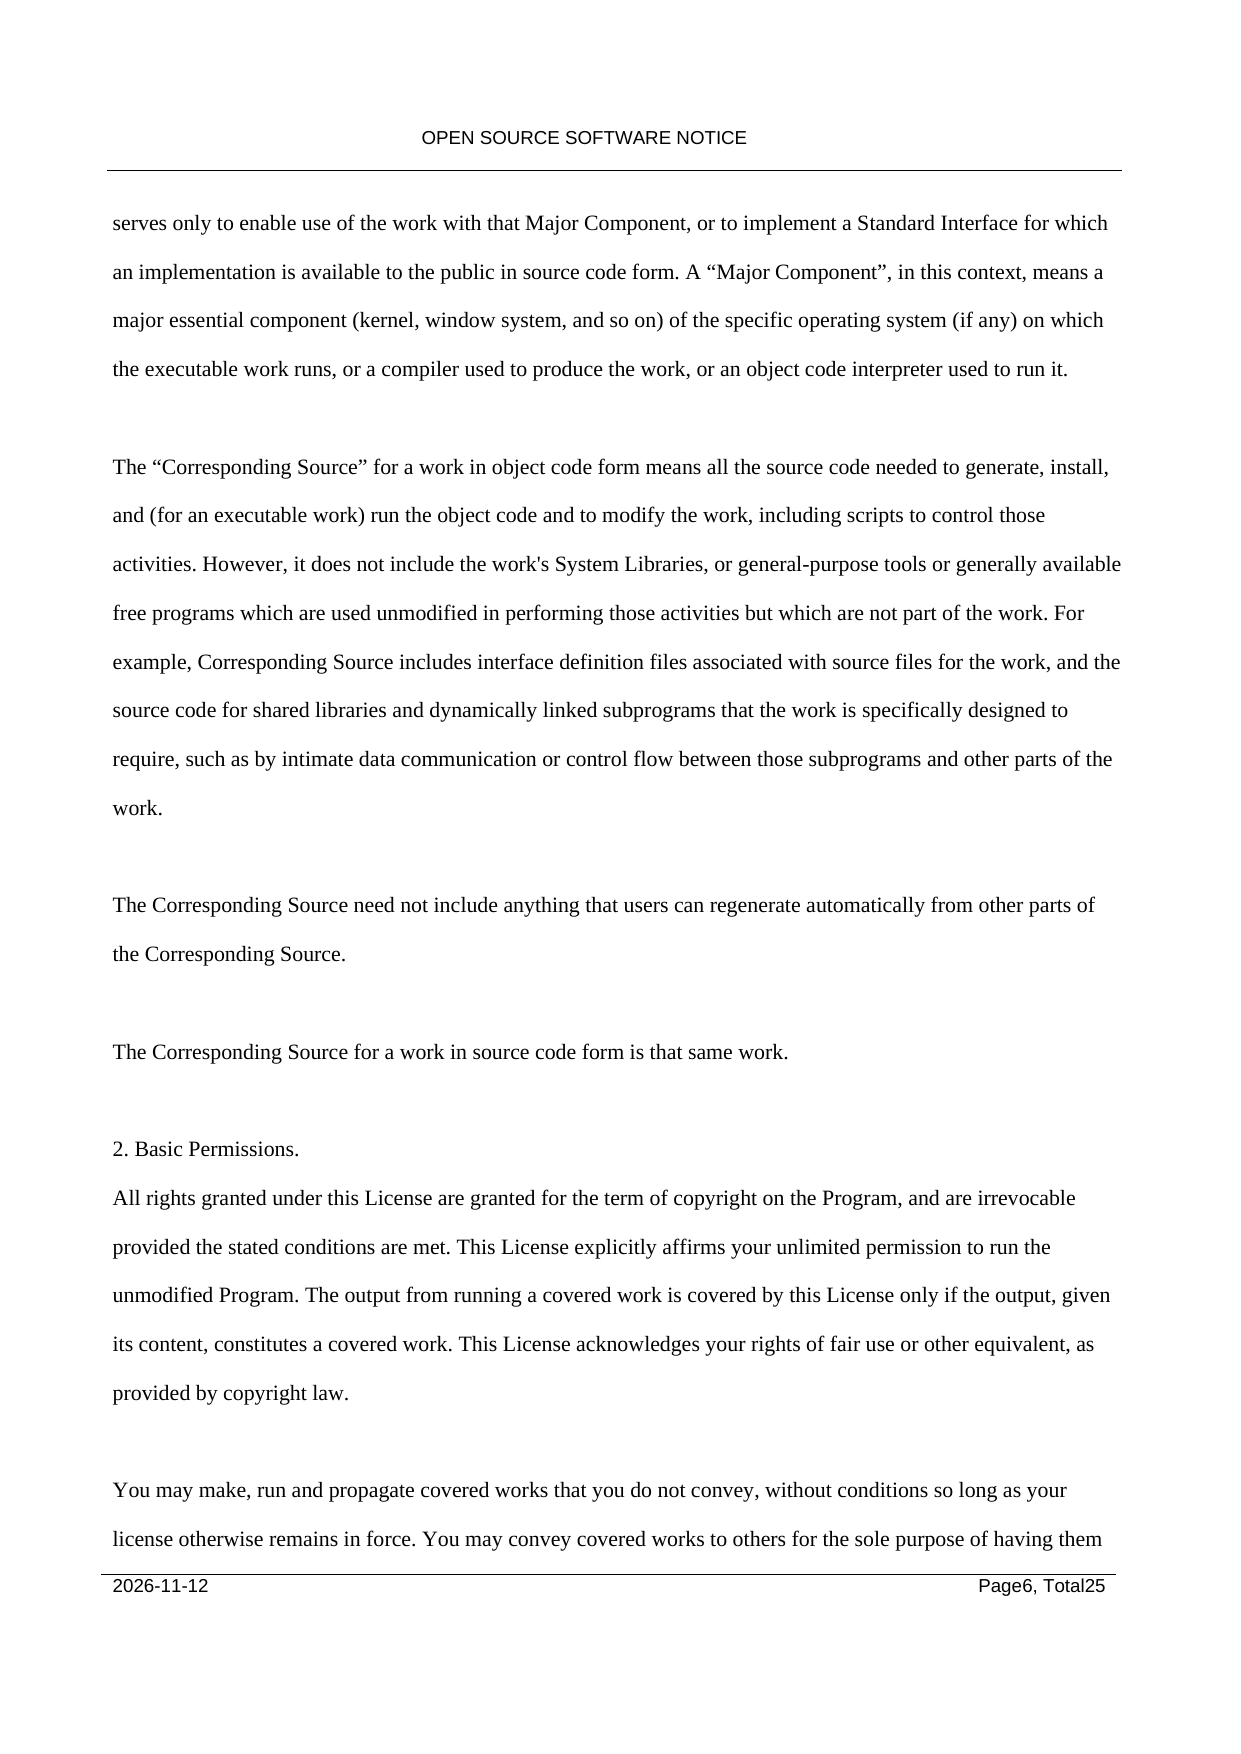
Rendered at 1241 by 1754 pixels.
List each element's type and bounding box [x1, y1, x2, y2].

text [112, 206, 1128, 1555]
